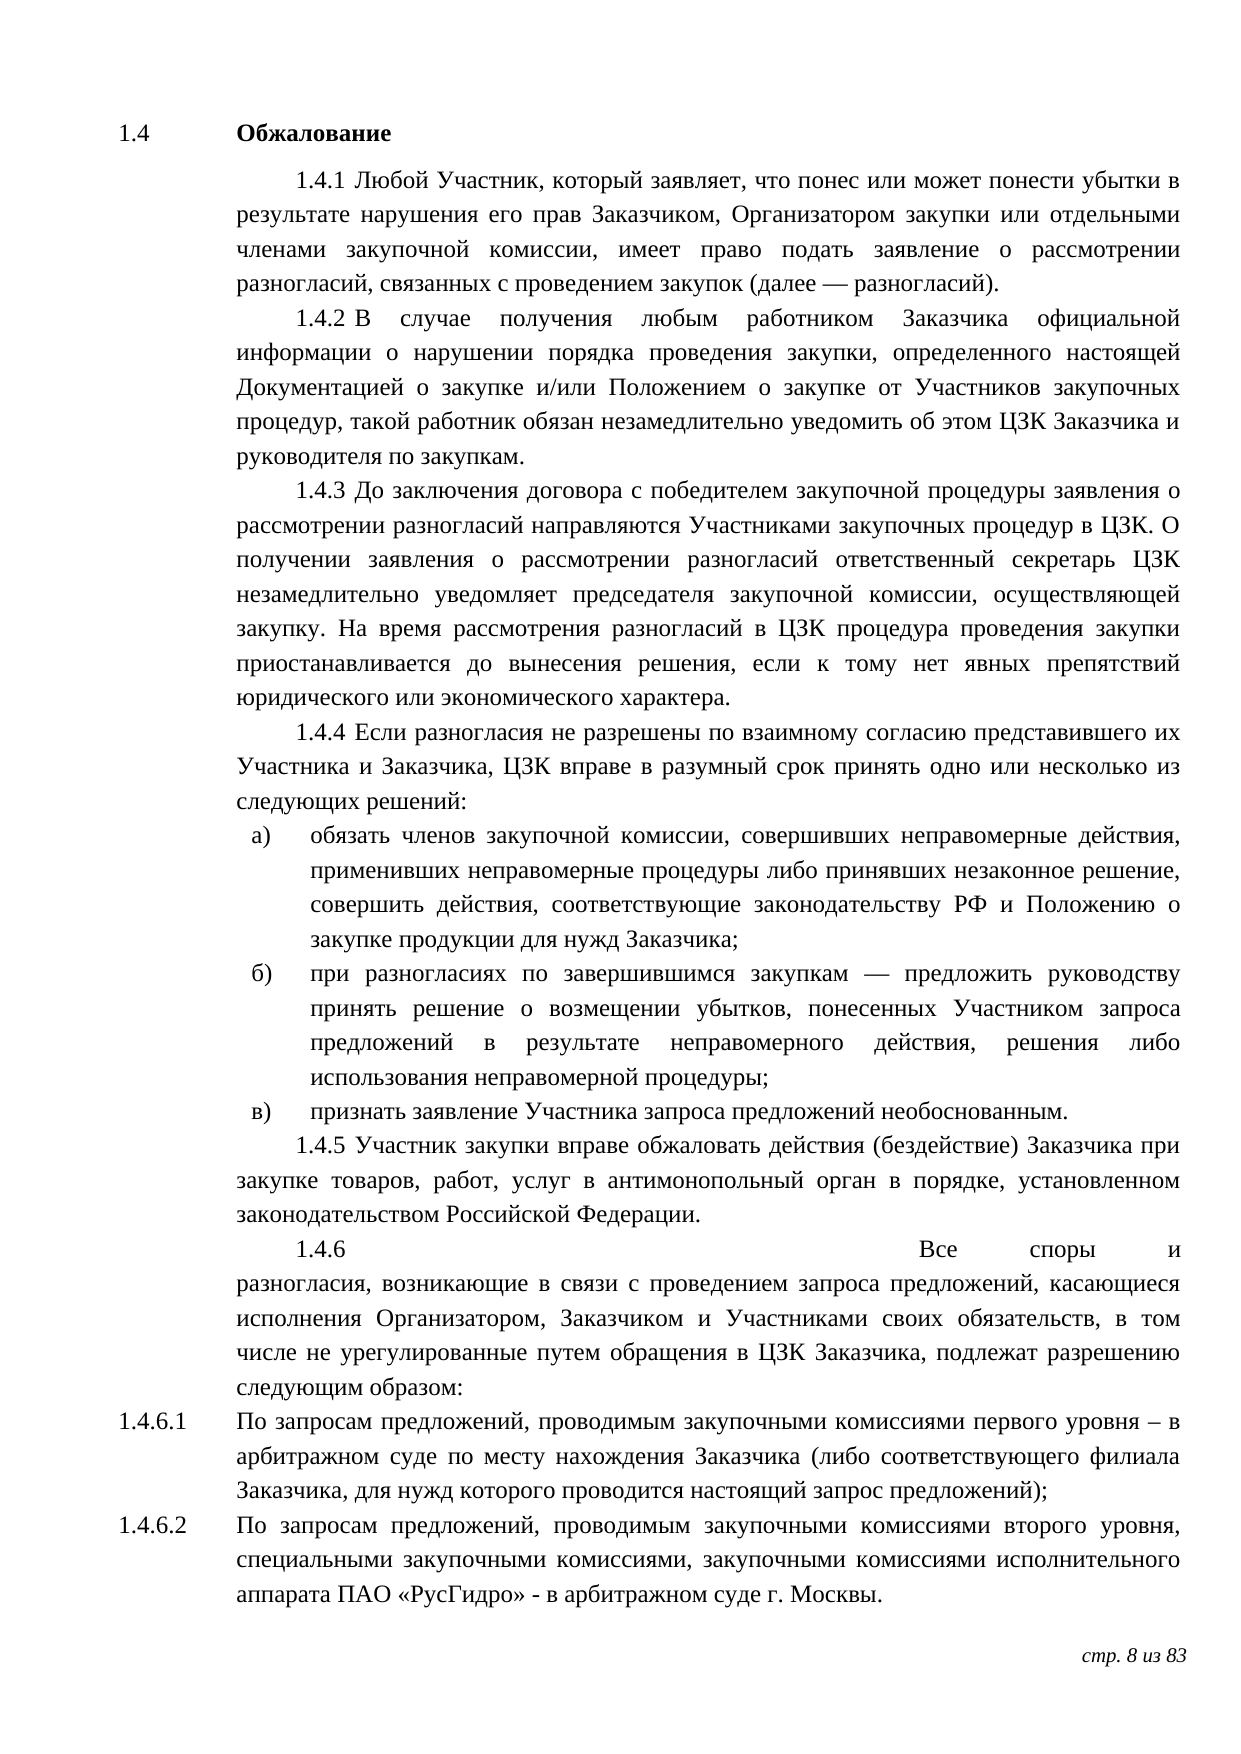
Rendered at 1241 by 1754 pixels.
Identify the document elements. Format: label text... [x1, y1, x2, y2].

text Любой Участник, который заявляет, что понес или может понести убытки в результате нарушения его прав Заказчиком, Организатором закупки или отдельными членами закупочной комиссии, имеет право подать заявление о рассмотрении разногласий, связанных с проведением закупок (далее — разногласий). [236, 165, 1181, 297]
text Все споры и разногласия, возникающие в связи с проведением запроса предложений, касающиеся исполнения Организатором, Заказчиком и Участниками своих обязательств, в том числе не урегулированные путем обращения в ЦЗК Заказчика, подлежат разрешению следующим образом: [236, 1234, 1181, 1401]
text В случае получения любым работником Заказчика официальной информации о нарушении порядка проведения закупки, определенного настоящей Документацией о закупке и/или Положением о закупке от Участников закупочных процедур, такой работник обязан незамедлительно уведомить об этом ЦЗК Заказчика и руководителя по закупкам. [236, 303, 1181, 470]
list обязать членов закупочной комиссии, совершивших неправомерные действия, применивших неправомерные процедуры либо принявших незаконное решение, совершить действия, соответствующие законодательству РФ и Положению о закупке продукции для нужд Заказчика; [251, 820, 1181, 952]
text Участник закупки вправе обжаловать действия (бездействие) Заказчика при закупке товаров, работ, услуг в антимонопольный орган в порядке, установленном законодательством Российской Федерации. [236, 1131, 1181, 1228]
subtitle Обжалование [118, 118, 1181, 147]
text Если разногласия не разрешены по взаимному согласию представившего их Участника и Заказчика, ЦЗК вправе в разумный срок принять одно или несколько из следующих решений: [236, 717, 1181, 814]
text До заключения договора с победителем закупочной процедуры заявления о рассмотрении разногласий направляются Участниками закупочных процедур в ЦЗК. О получении заявления о рассмотрении разногласий ответственный секретарь ЦЗК незамедлительно уведомляет председателя закупочной комиссии, осуществляющей закупку. На время рассмотрения разногласий в ЦЗК процедура проведения закупки приостанавливается до вынесения решения, если к тому нет явных препятствий юридического или экономического характера. [236, 475, 1181, 711]
list при разногласиях по завершившимся закупкам — предложить руководству принять решение о возмещении убытков, понесенных Участником запроса предложений в результате неправомерного действия, решения либо использования неправомерной процедуры; [251, 958, 1181, 1090]
text По запросам предложений, проводимым закупочными комиссиями первого уровня – в арбитражном суде по месту нахождения Заказчика (либо соответствующего филиала Заказчика, для нужд которого проводится настоящий запрос предложений); [118, 1406, 1181, 1504]
list признать заявление Участника запроса предложений необоснованным. [251, 1096, 1181, 1125]
text По запросам предложений, проводимым закупочными комиссиями второго уровня, специальными закупочными комиссиями, закупочными комиссиями исполнительного аппарата ПАО «РусГидро» - в арбитражном суде г. Москвы. [118, 1510, 1181, 1607]
